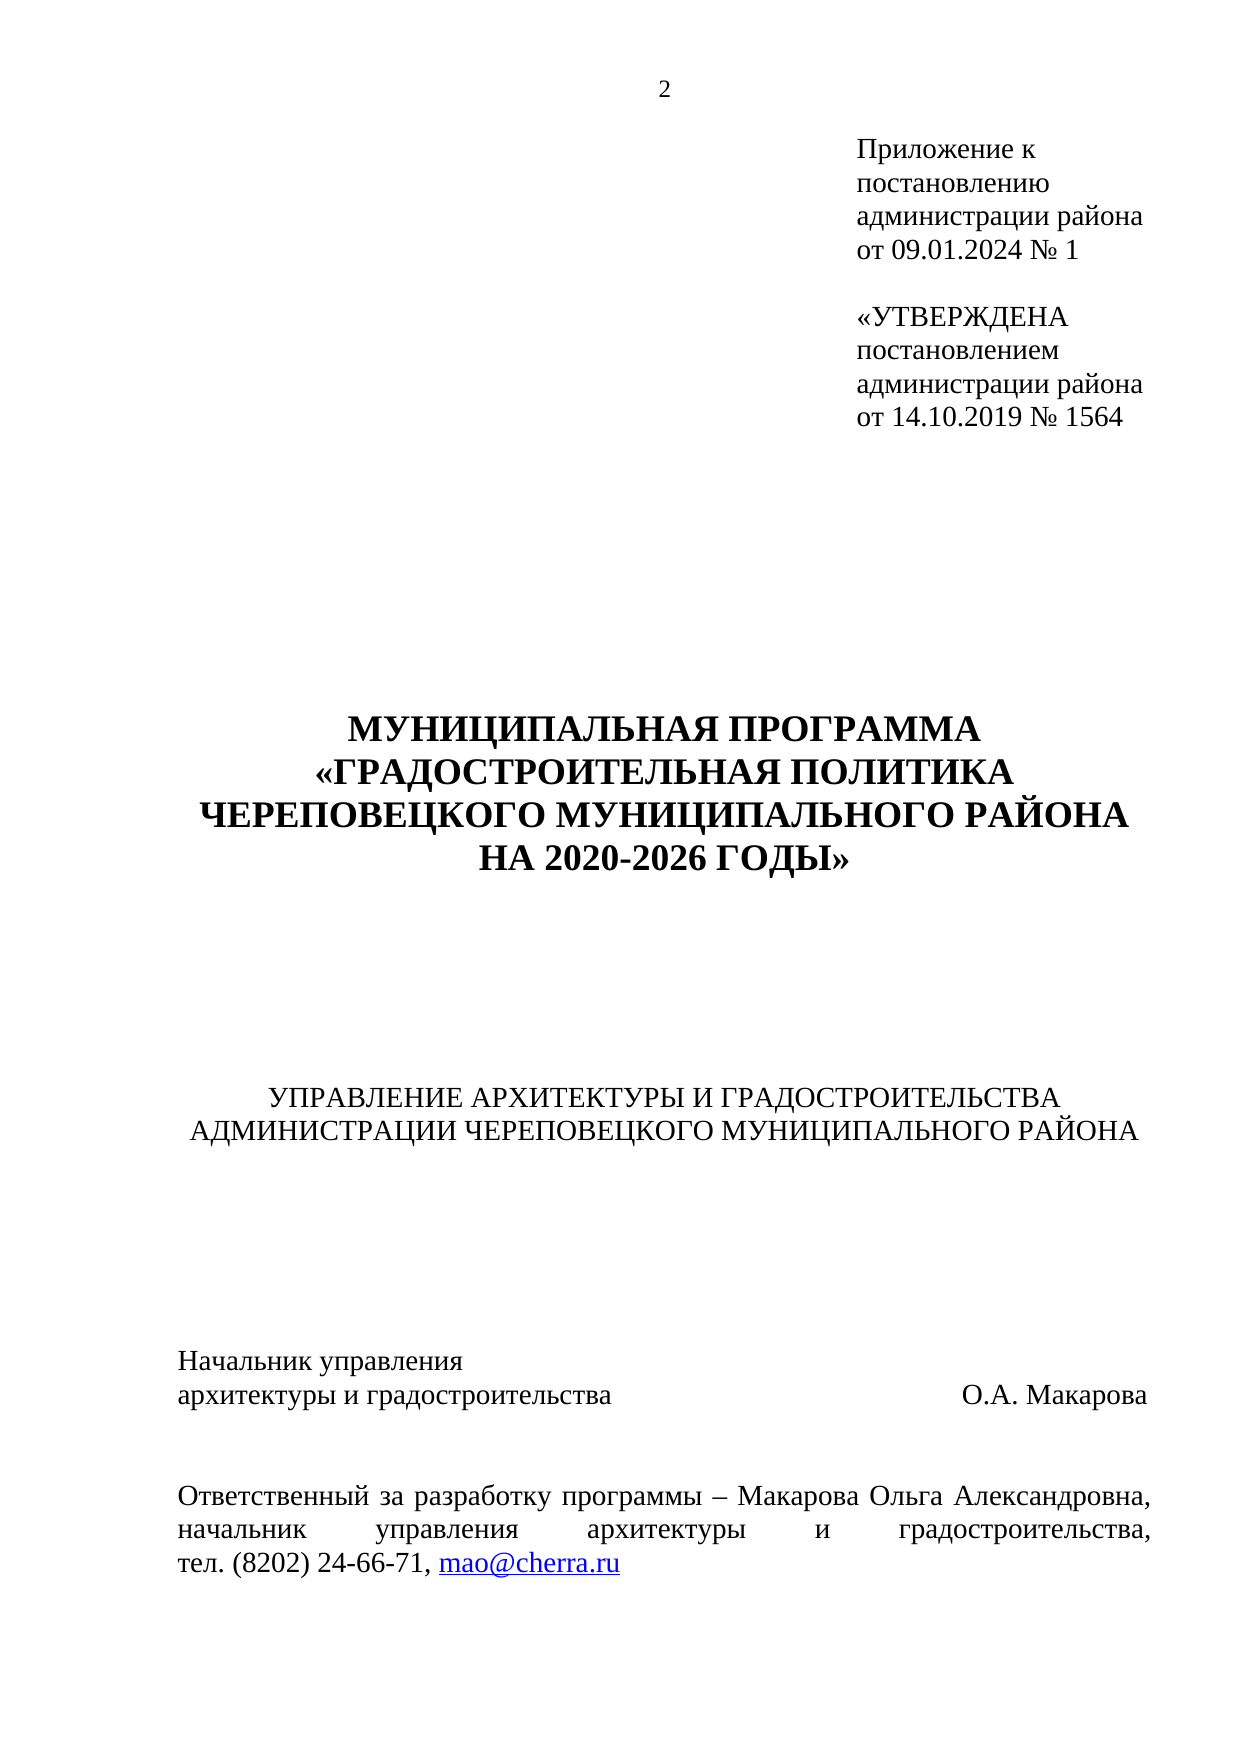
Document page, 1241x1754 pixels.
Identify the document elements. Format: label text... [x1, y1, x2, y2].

title МУНИЦИПАЛЬНАЯ ПРОГРАММА [177, 706, 1152, 749]
title Ответственный за разработку программы – Макарова Ольга Александровна, начальник управления архитектуры и градостроительства, тел. (8202) 24-66-71, mao@cherra.ru [177, 1478, 1152, 1578]
title Начальник управления [177, 1343, 1152, 1377]
text администрации района [856, 366, 1152, 399]
title «ГРАДОСТРОИТЕЛЬНАЯ ПОЛИТИКА [177, 749, 1152, 792]
text от 09.01.2024 № 1 [856, 232, 1152, 265]
text Приложение к постановлению администрации района [856, 131, 1152, 232]
text постановлением [856, 332, 1152, 366]
title архитектуры и градостроительства О.А. Макарова [177, 1377, 1152, 1411]
title АДМИНИСТРАЦИИ ЧЕРЕПОВЕЦКОГО МУНИЦИПАЛЬНОГО РАЙОНА [177, 1113, 1152, 1147]
title НА 2020-2026 ГОДЫ» [177, 836, 1152, 879]
title УПРАВЛЕНИЕ АРХИТЕКТУРЫ И ГРАДОСТРОИТЕЛЬСТВА [177, 1080, 1152, 1113]
title ЧЕРЕПОВЕЦКОГО МУНИЦИПАЛЬНОГО РАЙОНА [177, 792, 1152, 836]
text «УТВЕРЖДЕНА [856, 299, 1152, 332]
text от 14.10.2019 № 1564 [856, 399, 1146, 433]
